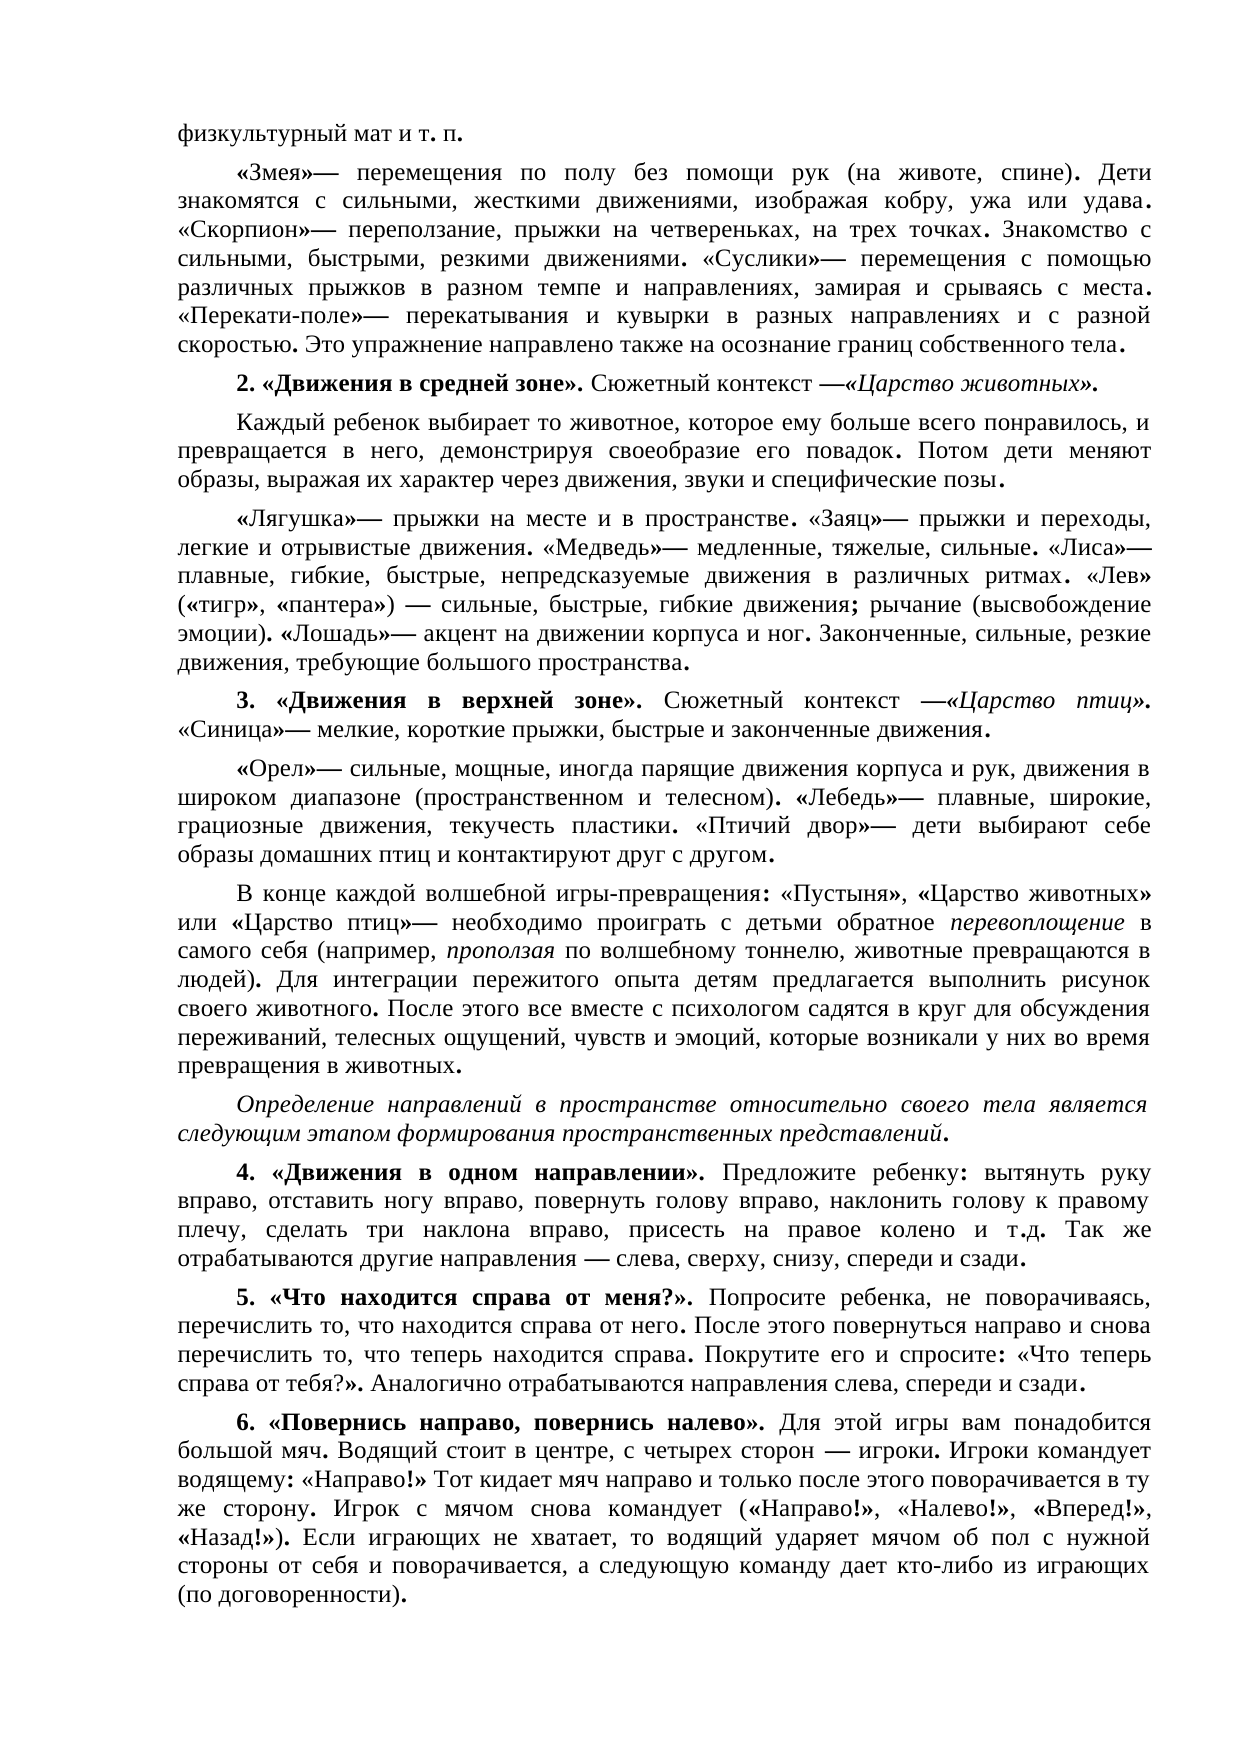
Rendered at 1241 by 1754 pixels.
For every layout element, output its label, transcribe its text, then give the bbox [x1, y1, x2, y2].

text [177, 118, 1152, 147]
text «Орел»— сильные, мощные, иногда парящие движения корпуса и рук, движения в широком диапазоне (пространственном и телесном). «Лебедь»— плавные, широкие, грациозные движения, текучесть пластики. «Птичий двор»— дети выбирают себе образы домашних птиц и контактируют друг с другом. [177, 753, 1152, 868]
text Каждый ребенок выбирает то животное, которое ему больше всего понравилось, и превращается в него, демонстрируя своеобразие его повадок. Потом дети меняют образы, выражая их характер через движения, звуки и специфические позы. [177, 407, 1152, 493]
text 2. «Движения в средней зоне». Сюжетный контекст —«Царство животных». [177, 368, 1152, 397]
text В конце каждой волшебной игры-превращения: «Пустыня», «Царство животных» или «Царство птиц»— необходимо проиграть с детьми обратное перевоплощение в самого себя (например, проползая по волшебному тоннелю, животные превращаются в людей). Для интеграции пережитого опыта детям предлагается выполнить рисунок своего животного. После этого все вместе с психологом садятся в круг для обсуждения переживаний, телесных ощущений, чувств и эмоций, которые возникали у них во время превращения в животных. [177, 878, 1152, 1079]
text «Лягушка»— прыжки на месте и в пространстве. «Заяц»— прыжки и переходы, легкие и отрывистые движения. «Медведь»— медленные, тяжелые, сильные. «Лиса»— плавные, гибкие, быстрые, непредсказуемые движения в различных ритмах. «Лев» («тигр», «пантера») — сильные, быстрые, гибкие движения; рычание (высвобождение эмоции). «Лошадь»— акцент на движении корпуса и ног. Законченные, сильные, резкие движения, требующие большого пространства. [177, 503, 1152, 676]
text «Змея»— перемещения по полу без помощи рук (на животе, спине). Дети знакомятся с сильными, жесткими движениями, изображая кобру, ужа или удава. «Скорпион»— переползание, прыжки на четвереньках, на трех точках. Знакомство с сильными, быстрыми, резкими движениями. «Суслики»— перемещения с помощью различных прыжков в разном темпе и направлениях, замирая и срываясь с места. «Перекати-поле»— перекатывания и кувырки в разных направлениях и с разной скоростью. Это упражнение направлено также на осознание границ собственного тела. [177, 157, 1152, 358]
text 3. «Движения в верхней зоне». Сюжетный контекст —«Царство птиц». «Синица»— мелкие, короткие прыжки, быстрые и законченные движения. [177, 686, 1152, 743]
text 5. «Что находится справа от меня?». Попросите ребенка, не поворачиваясь, перечислить то, что находится справа от него. После этого повернуться направо и снова перечислить то, что теперь находится справа. Покрутите его и спросите: «Что теперь справа от тебя?». Аналогично отрабатываются направления слева, спереди и сзади. [177, 1282, 1152, 1397]
text 4. «Движения в одном направлении». Предложите ребенку: вытянуть руку вправо, отставить ногу вправо, повернуть голову вправо, наклонить голову к правому плечу, сделать три наклона вправо, присесть на правое колено и т.д. Так же отрабатываются другие направления — слева, сверху, снизу, спереди и сзади. [177, 1157, 1152, 1272]
text Определение направлений в пространстве относительно своего тела является следующим этапом формирования пространственных представлений. [177, 1089, 1152, 1147]
text 6. «Повернись направо, повернись налево». Для этой игры вам понадобится большой мяч. Водящий стоит в центре, с четырех сторон — игроки. Игроки командует водящему: «Направо!» Тот кидает мяч направо и только после этого поворачивается в ту же сторону. Игрок с мячом снова командует («Направо!», «Налево!», «Вперед!», «Назад!»). Если играющих не хватает, то водящий ударяет мячом об пол с нужной стороны от себя и поворачивается, а следующую команду дает кто-либо из играющих (по договоренности). [177, 1407, 1152, 1608]
